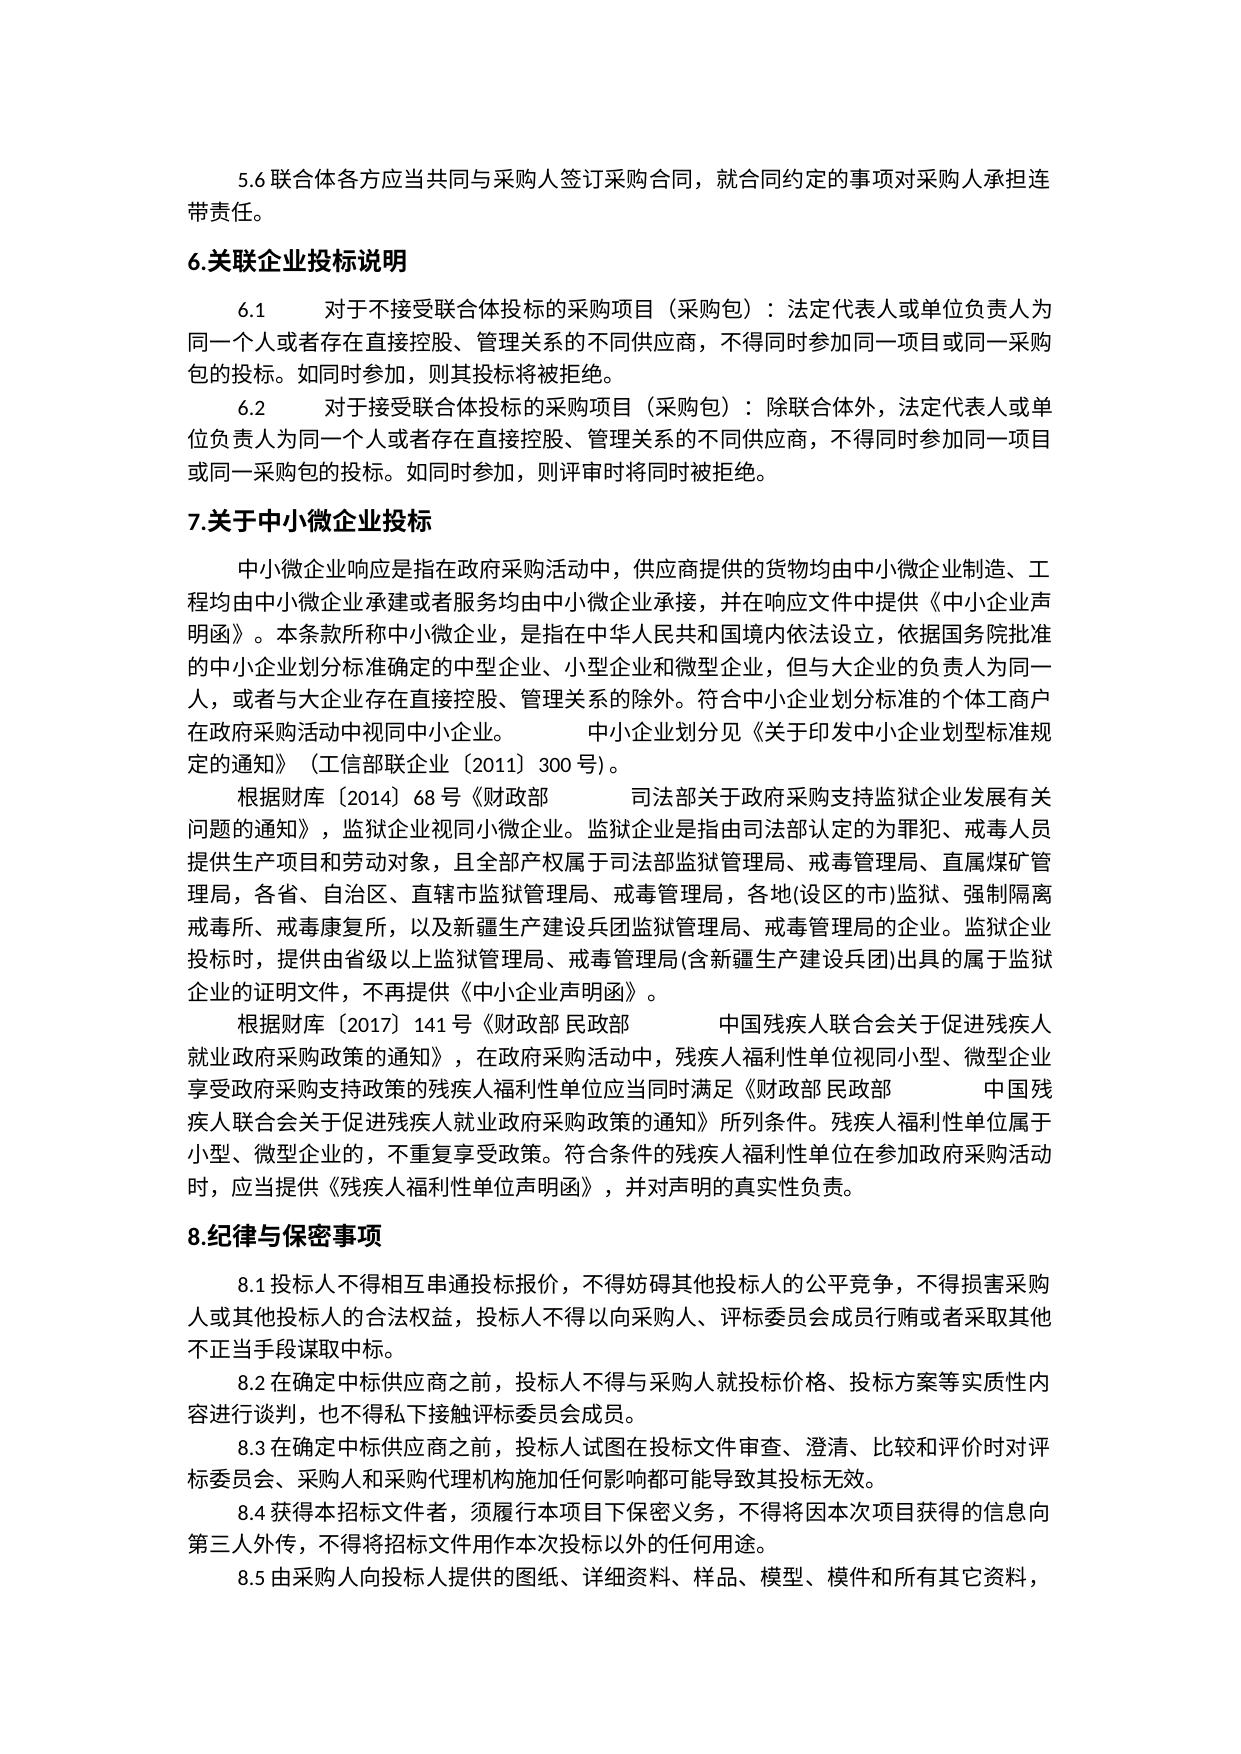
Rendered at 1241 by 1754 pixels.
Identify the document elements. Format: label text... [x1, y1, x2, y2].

text 8.1投标人不得相互串通投标报价，不得妨碍其他投标人的公平竞争，不得损害采购人或其他投标人的合法权益，投标人不得以向采购人、评标委员会成员行贿或者采取其他不正当手段谋取中标。 [187, 1267, 1053, 1364]
text 中小微企业响应是指在政府采购活动中，供应商提供的货物均由中小微企业制造、工程均由中小微企业承建或者服务均由中小微企业承接，并在响应文件中提供《中小企业声明函》。本条款所称中小微企业，是指在中华人民共和国境内依法设立，依据国务院批准的中小企业划分标准确定的中型企业、小型企业和微型企业，但与大企业的负责人为同一人，或者与大企业存在直接控股、管理关系的除外。符合中小企业划分标准的个体工商户，在政府采购活动中视同中小企业。 中小企业划分见《关于印发中小企业划型标准规定的通知》（工信部联企业〔2011〕300号) 。 [187, 552, 1053, 779]
text 根据财库〔2017〕141号《财政部 民政部 中国残疾人联合会关于促进残疾人就业政府采购政策的通知》，在政府采购活动中，残疾人福利性单位视同小型、微型企业，享受政府采购支持政策的残疾人福利性单位应当同时满足《财政部 民政部 中国残疾人联合会关于促进残疾人就业政府采购政策的通知》所列条件。残疾人福利性单位属于小型、微型企业的，不重复享受政策。符合条件的残疾人福利性单位在参加政府采购活动时，应当提供《残疾人福利性单位声明函》，并对声明的真实性负责。 [187, 1007, 1053, 1202]
text 8.3在确定中标供应商之前，投标人试图在投标文件审查、澄清、比较和评价时对评标委员会、采购人和采购代理机构施加任何影响都可能导致其投标无效。 [187, 1429, 1053, 1494]
text 8.4获得本招标文件者，须履行本项目下保密义务，不得将因本次项目获得的信息向第三人外传，不得将招标文件用作本次投标以外的任何用途。 [187, 1494, 1053, 1559]
text 6.2 对于接受联合体投标的采购项目（采购包）：除联合体外，法定代表人或单位负责人为同一个人或者存在直接控股、管理关系的不同供应商，不得同时参加同一项目或同一采购包的投标。如同时参加，则评审时将同时被拒绝。 [187, 389, 1053, 487]
text 根据财库〔2014〕68号《财政部 司法部关于政府采购支持监狱企业发展有关问题的通知》，监狱企业视同小微企业。监狱企业是指由司法部认定的为罪犯、戒毒人员提供生产项目和劳动对象，且全部产权属于司法部监狱管理局、戒毒管理局、直属煤矿管理局，各省、自治区、直辖市监狱管理局、戒毒管理局，各地(设区的市)监狱、强制隔离戒毒所、戒毒康复所，以及新疆生产建设兵团监狱管理局、戒毒管理局的企业。监狱企业投标时，提供由省级以上监狱管理局、戒毒管理局(含新疆生产建设兵团)出具的属于监狱企业的证明文件，不再提供《中小企业声明函》。 [187, 779, 1053, 1007]
text 6.1 对于不接受联合体投标的采购项目（采购包）：法定代表人或单位负责人为同一个人或者存在直接控股、管理关系的不同供应商，不得同时参加同一项目或同一采购包的投标。如同时参加，则其投标将被拒绝。 [187, 292, 1053, 389]
text 5.6联合体各方应当共同与采购人签订采购合同，就合同约定的事项对采购人承担连带责任。 [187, 162, 1053, 227]
text 8.2在确定中标供应商之前，投标人不得与采购人就投标价格、投标方案等实质性内容进行谈判，也不得私下接触评标委员会成员。 [187, 1364, 1053, 1429]
text 8.纪律与保密事项 [187, 1202, 1053, 1267]
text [187, 1559, 1053, 1592]
text 6.关联企业投标说明 [187, 227, 1053, 292]
text 7.关于中小微企业投标 [187, 487, 1053, 552]
